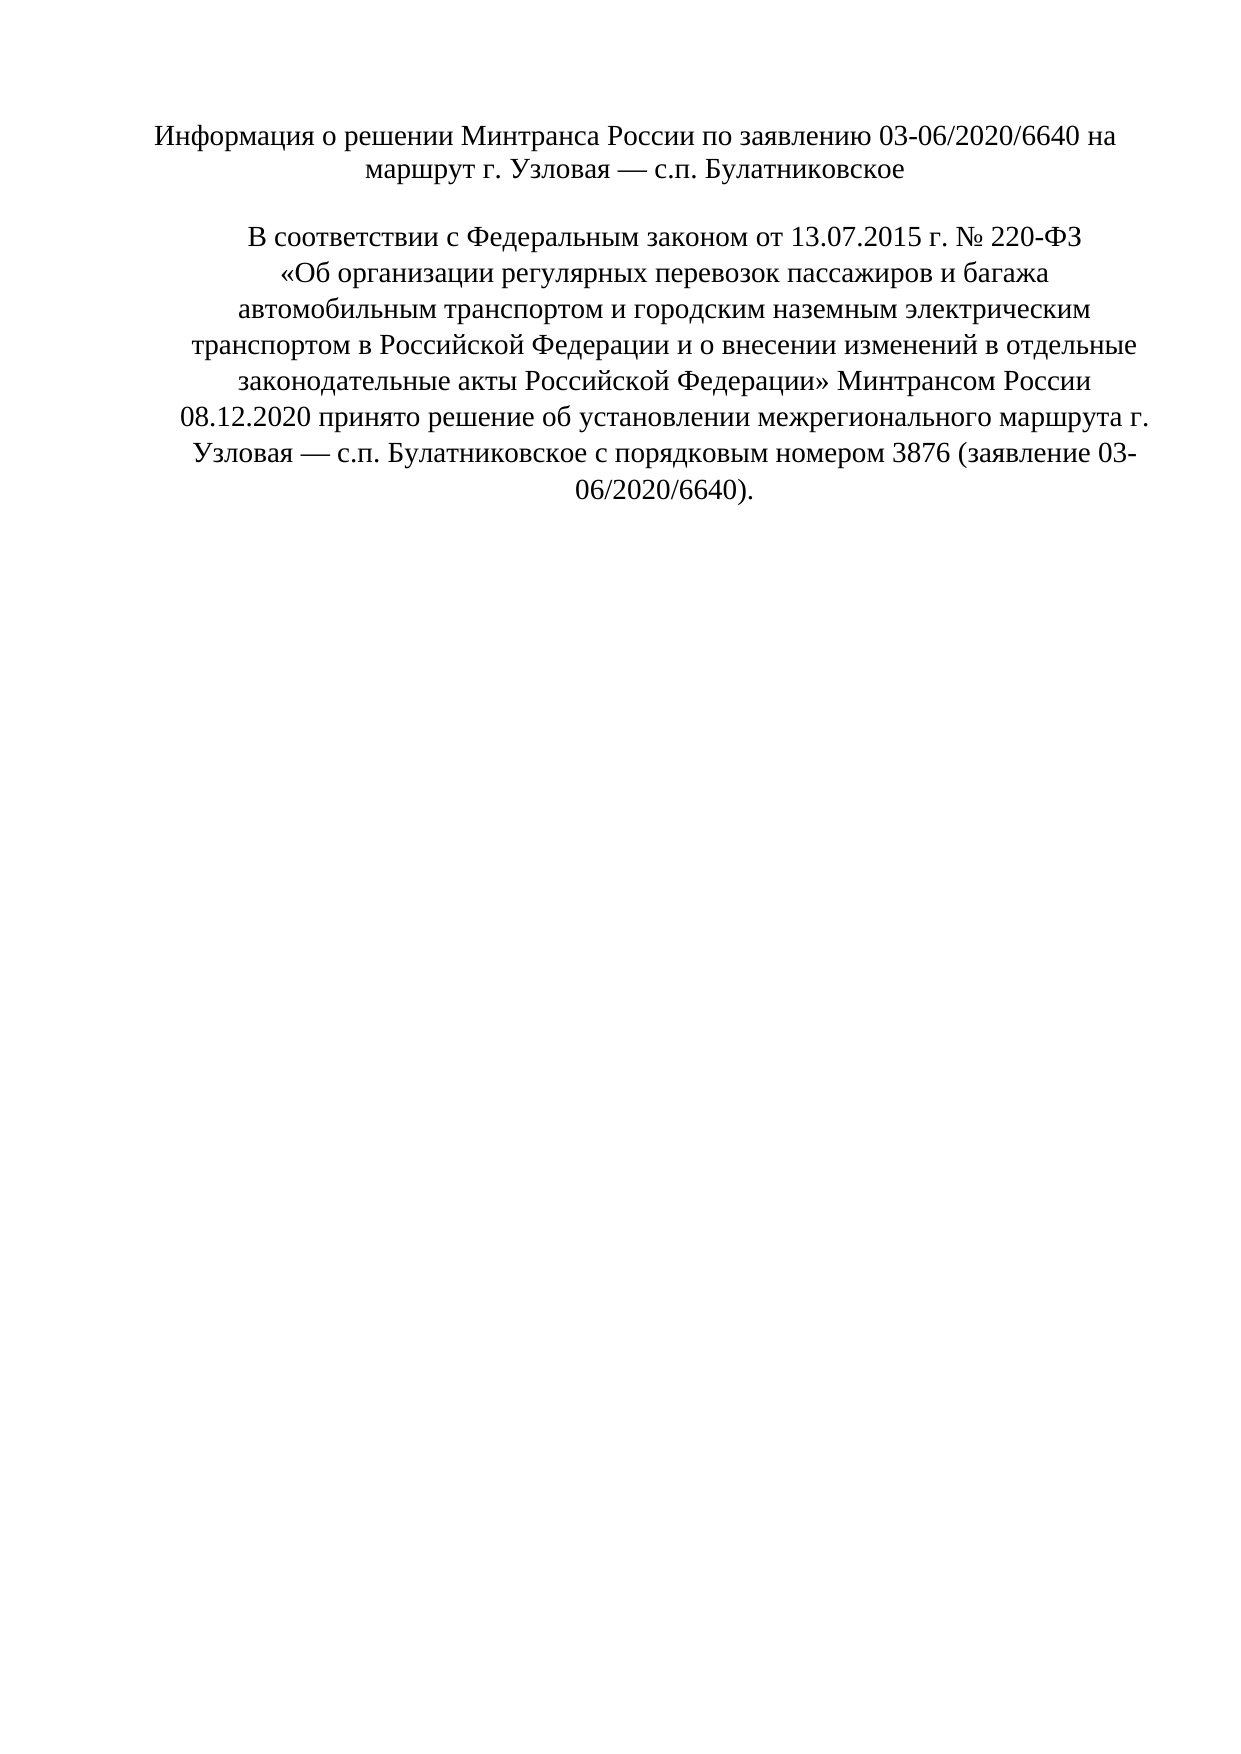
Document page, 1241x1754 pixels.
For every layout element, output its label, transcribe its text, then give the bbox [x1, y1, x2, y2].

text В соответствии с Федеральным законом от 13.07.2015 г. № 220-ФЗ «Об организации регулярных перевозок пассажиров и багажа автомобильным транспортом и городским наземным электрическим транспортом в Российской Федерации и о внесении изменений в отдельные законодательные акты Российской Федерации» Минтрансом России 08.12.2020 принято решение об установлении межрегионального маршрута г. Узловая — с.п. Булатниковское с порядковым номером 3876 (заявление 03-06/2020/6640). [177, 219, 1152, 505]
text Информация о решении Минтранса России по заявлению 03-06/2020/6640 на маршрут г. Узловая — с.п. Булатниковское [118, 118, 1152, 185]
